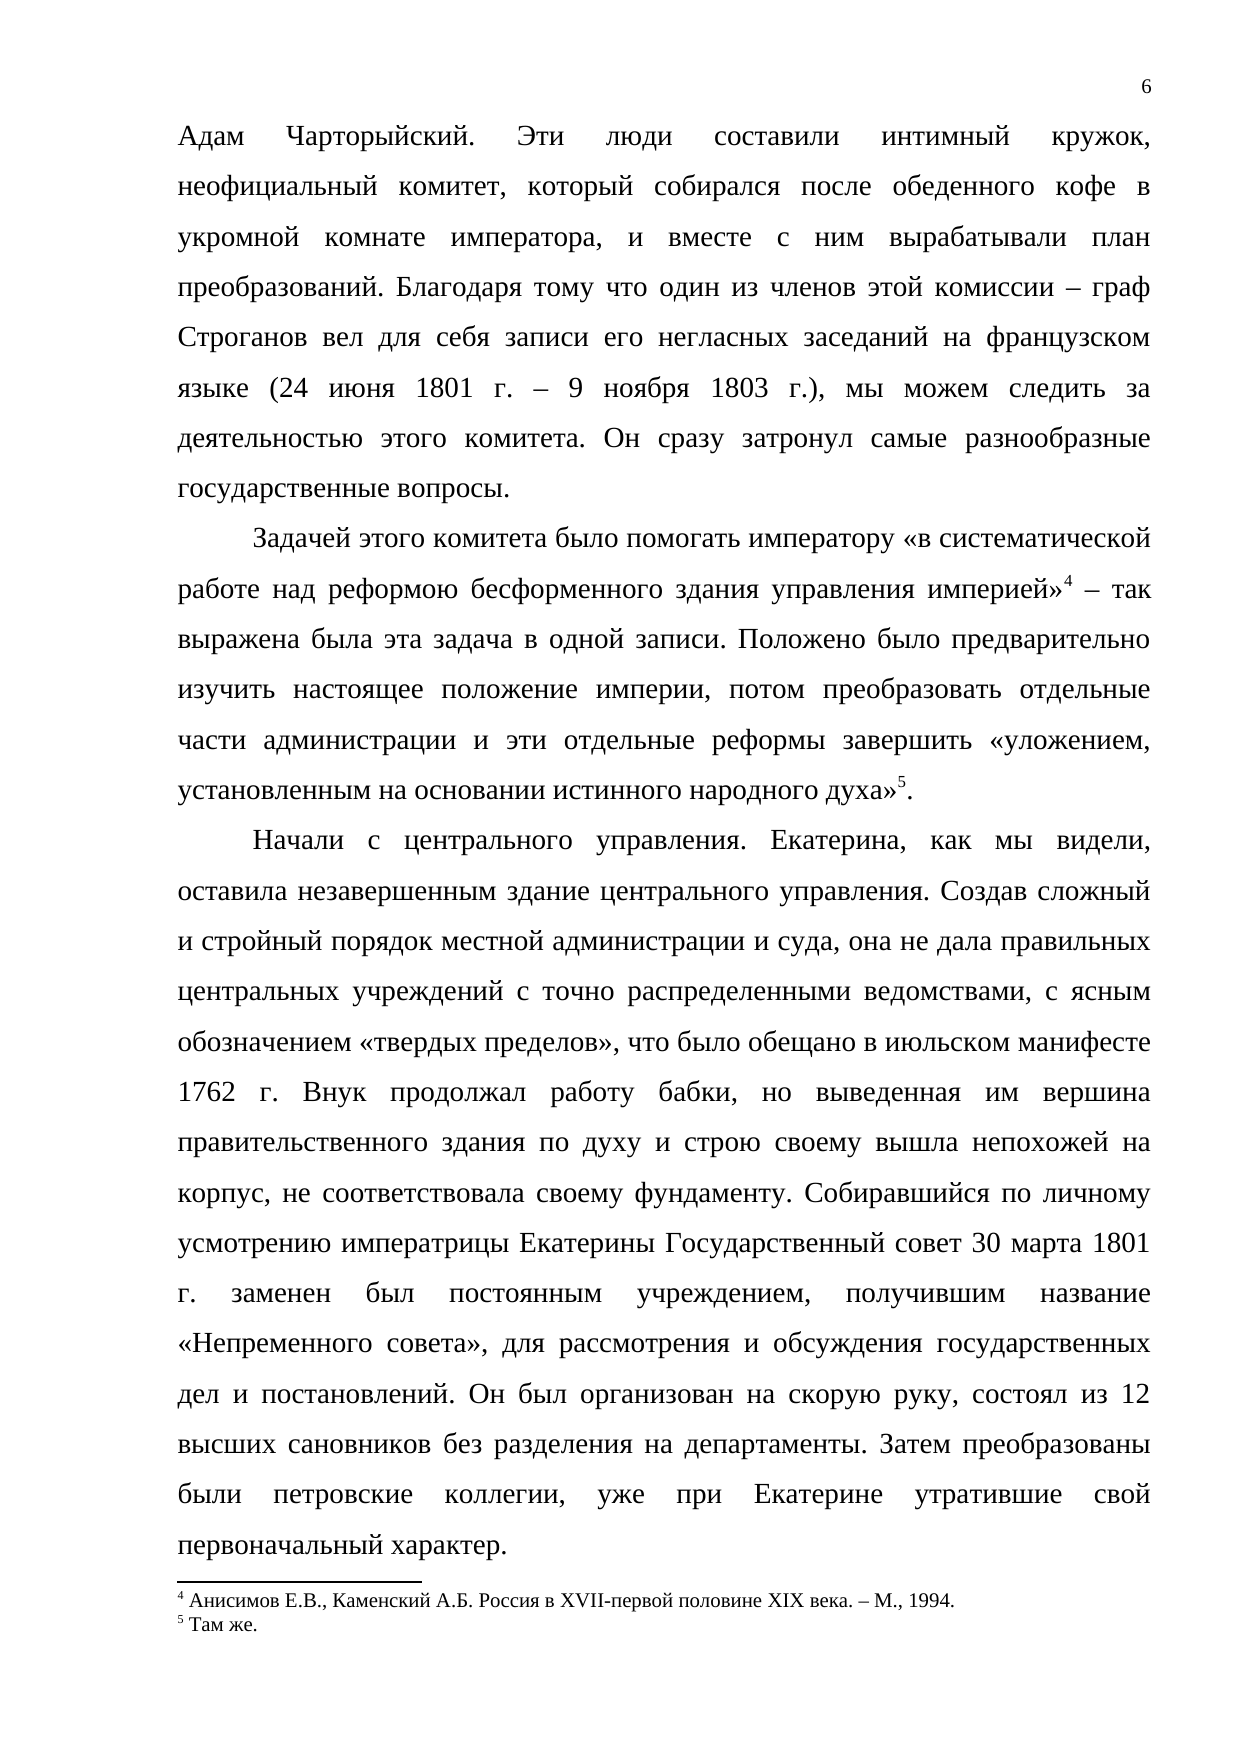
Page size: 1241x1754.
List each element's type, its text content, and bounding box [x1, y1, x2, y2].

text Задачей этого комитета было помогать императору «в систематической работе над реформою бесформенного здания управления империей» – так выражена была эта задача в одной записи. Положено было предварительно изучить настоящее положение империи, потом преобразовать отдельные части администрации и эти отдельные реформы завершить «уложением, установленным на основании истинного народного духа». [177, 521, 1152, 806]
text Начали с центрального управления. Екатерина, как мы видели, оставила незавершенным здание центрального управления. Создав сложный и стройный порядок местной администрации и суда, она не дала правильных центральных учреждений с точно распределенными ведомствами, с ясным обозначением «твердых пределов», что было обещано в июльском манифесте 1762 г. Внук продолжал работу бабки, но выведенная им вершина правительственного здания по духу и строю своему вышла непохожей на корпус, не соответствовала своему фундаменту. Собиравшийся по личному усмотрению императрицы Екатерины Государственный совет 30 марта 1801 г. заменен был постоянным учреждением, получившим название «Непременного совета», для рассмотрения и обсуждения государственных дел и постановлений. Он был организован на скорую руку, состоял из 12 высших сановников без разделения на департаменты. Затем преобразованы были петровские коллегии, уже при Екатерине утратившие свой первоначальный характер. [177, 822, 1152, 1560]
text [177, 118, 1152, 504]
